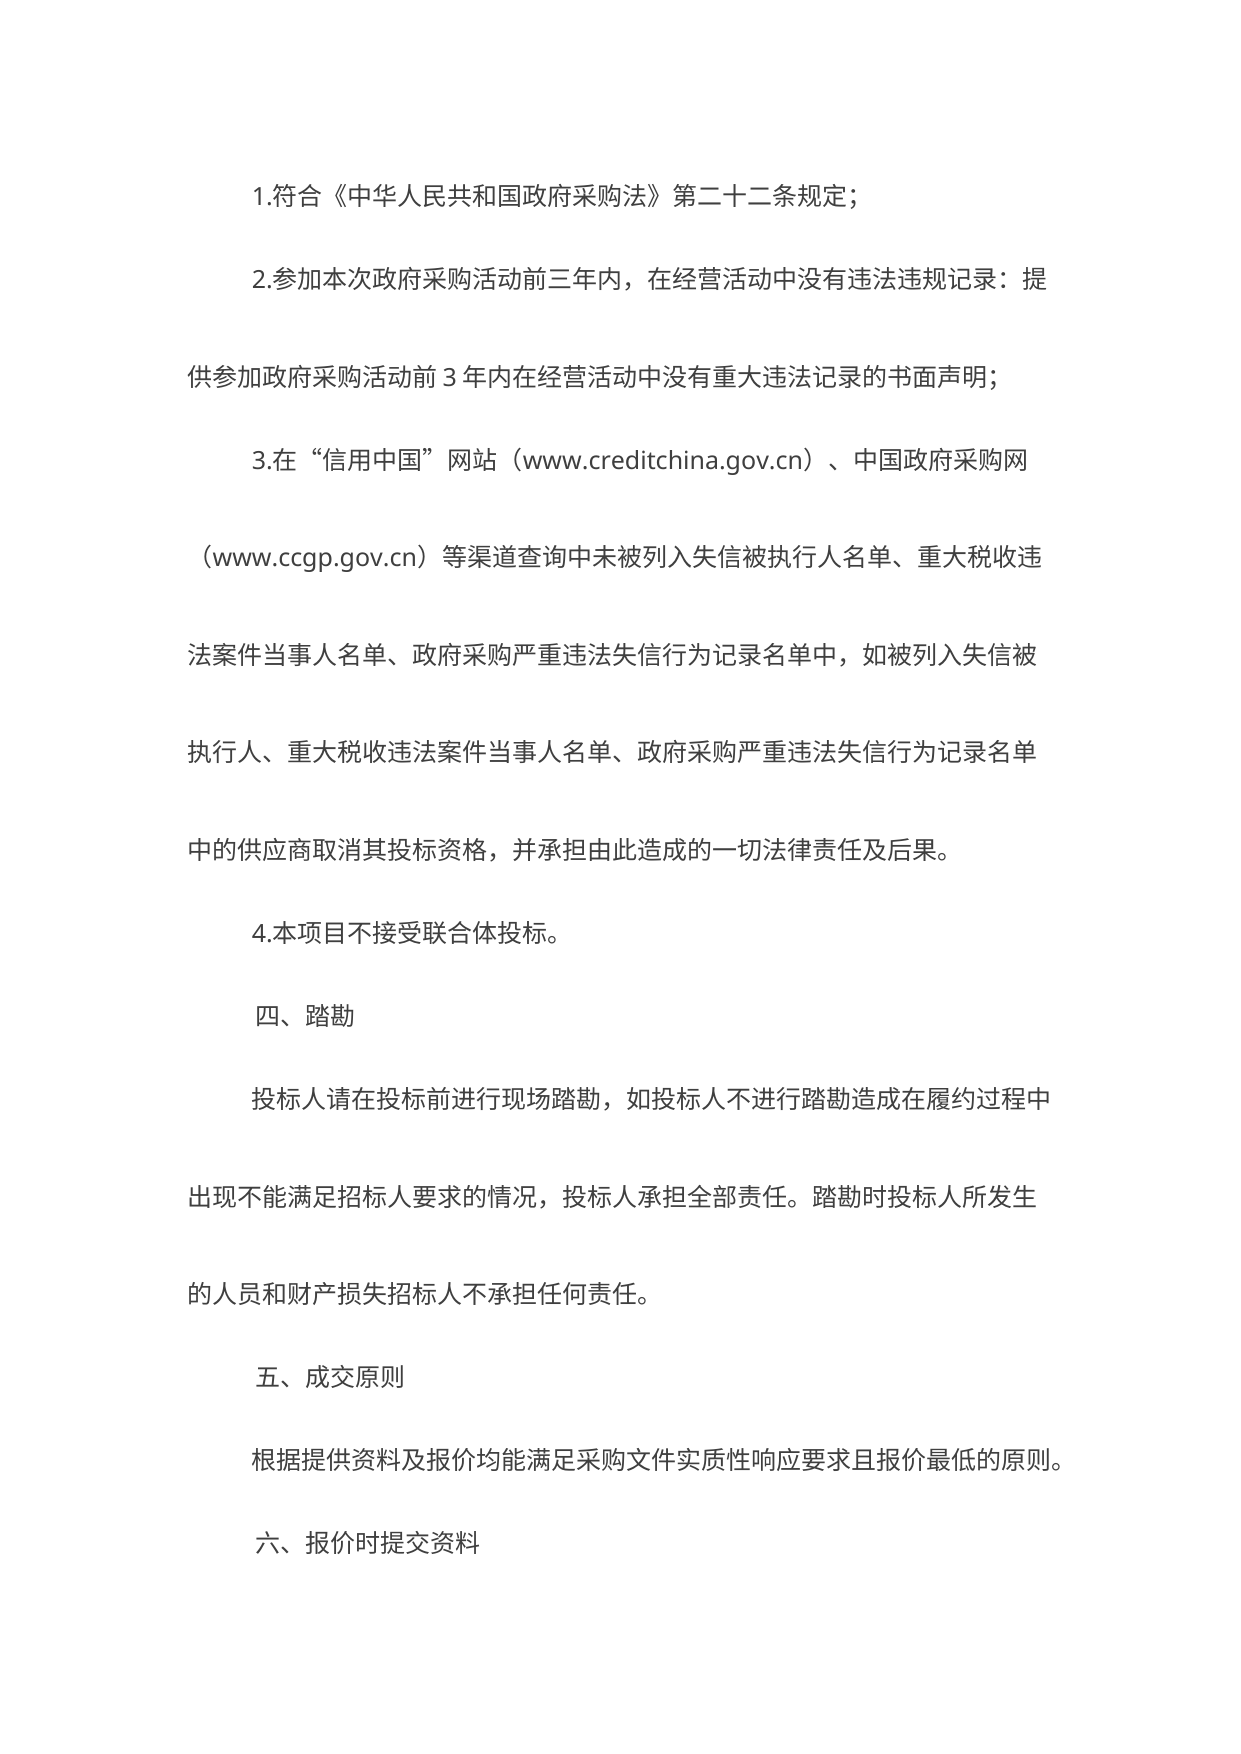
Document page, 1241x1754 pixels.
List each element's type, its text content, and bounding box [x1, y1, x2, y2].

text 六、报价时提交资料 [187, 1509, 1053, 1574]
text 投标人请在投标前进行现场踏勘，如投标人不进行踏勘造成在履约过程中出现不能满足招标人要求的情况，投标人承担全部责任。踏勘时投标人所发生的人员和财产损失招标人不承担任何责任。 [187, 1065, 1053, 1325]
text 五、成交原则 [187, 1343, 1053, 1408]
text 四、踏勘 [187, 982, 1053, 1047]
text 2.参加本次政府采购活动前三年内，在经营活动中没有违法违规记录：提供参加政府采购活动前3年内在经营活动中没有重大违法记录的书面声明； [187, 245, 1053, 408]
text 4.本项目不接受联合体投标。 [187, 899, 1053, 964]
text 3.在“信用中国”网站（www.creditchina.gov.cn）、中国政府采购网（www.ccgp.gov.cn）等渠道查询中未被列入失信被执行人名单、重大税收违法案件当事人名单、政府采购严重违法失信行为记录名单中，如被列入失信被执行人、重大税收违法案件当事人名单、政府采购严重违法失信行为记录名单中的供应商取消其投标资格，并承担由此造成的一切法律责任及后果。 [187, 426, 1053, 881]
text 1.符合《中华人民共和国政府采购法》第二十二条规定； [187, 162, 1053, 227]
text 根据提供资料及报价均能满足采购文件实质性响应要求且报价最低的原则。 [187, 1426, 1053, 1491]
